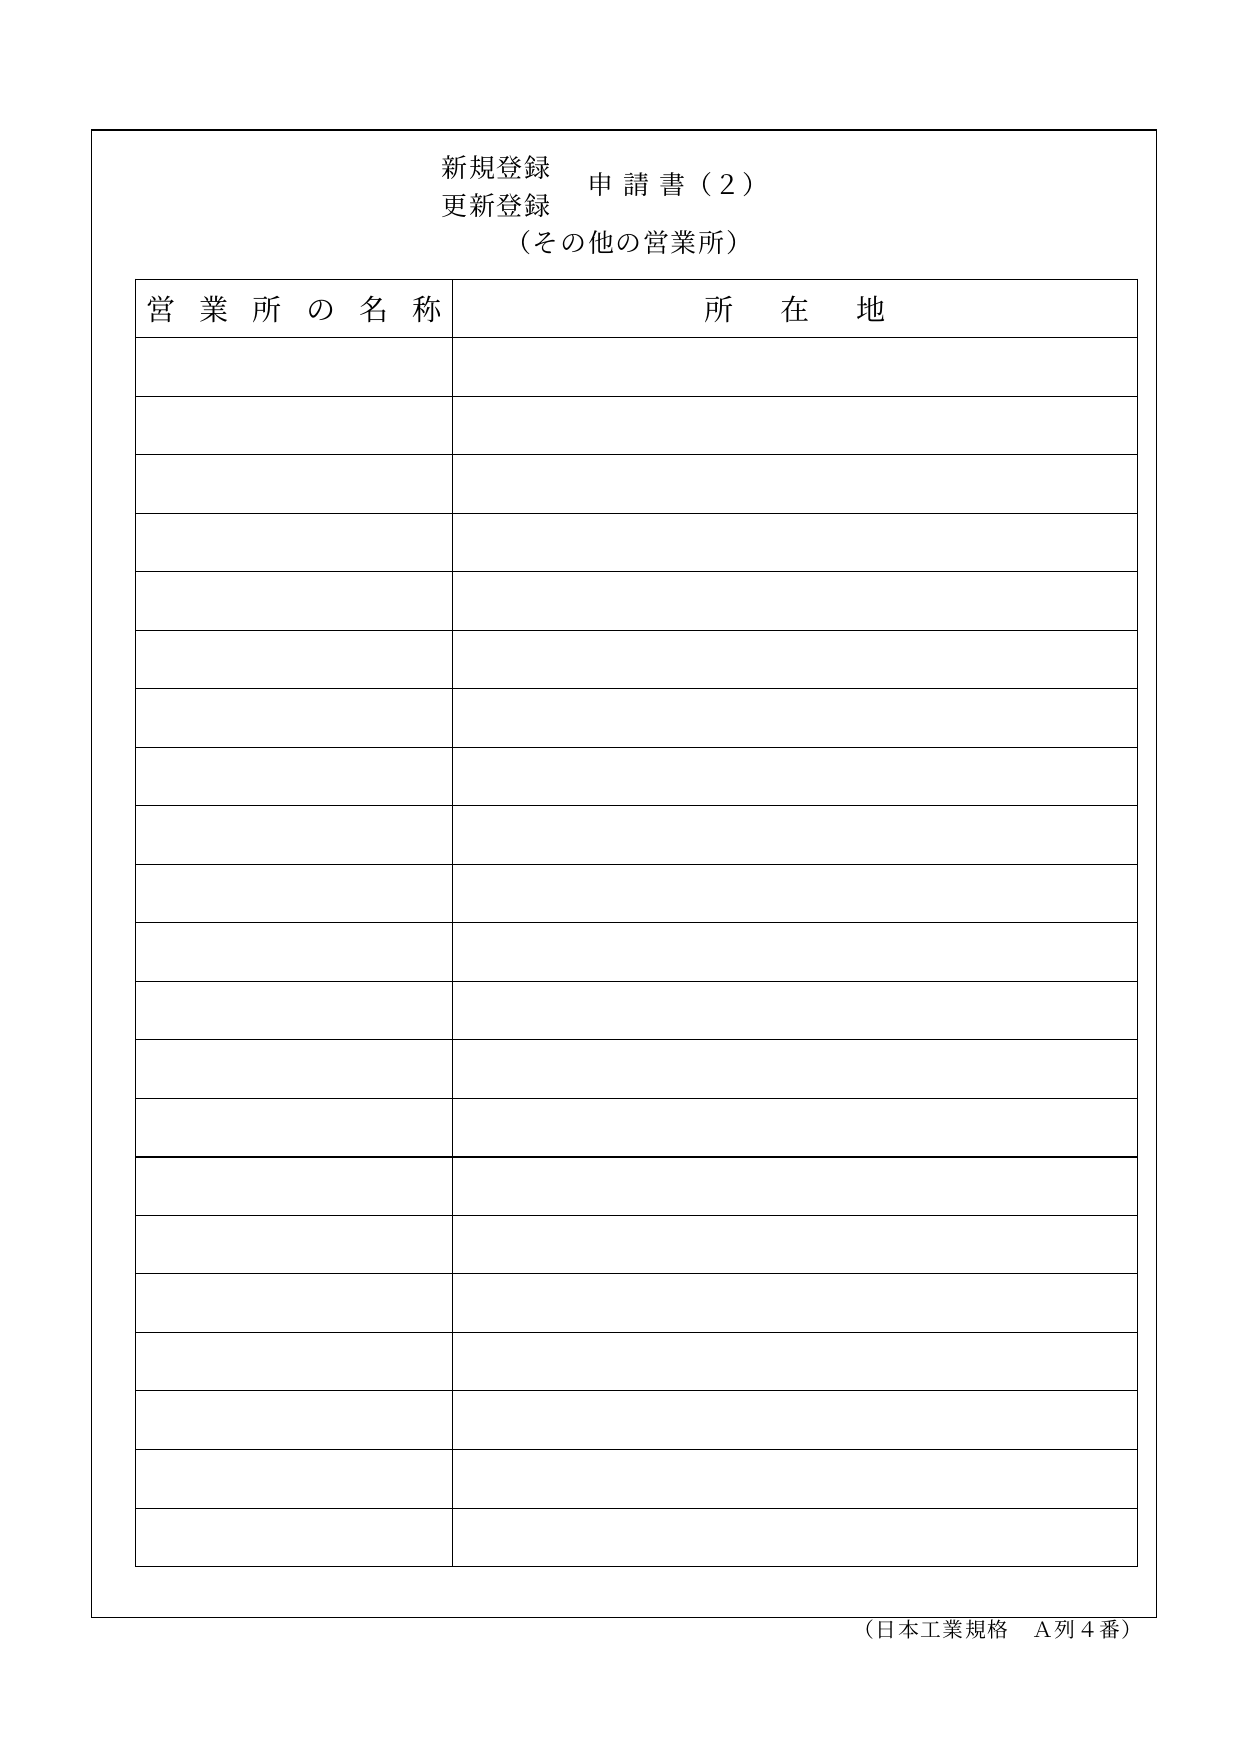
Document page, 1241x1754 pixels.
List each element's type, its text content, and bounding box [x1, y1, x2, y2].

table_cell [453, 1216, 1137, 1273]
table_cell [136, 397, 452, 454]
table_cell [453, 338, 1137, 396]
table_header 営業所の名称 [136, 280, 452, 337]
table_cell [136, 1158, 452, 1215]
table_cell [453, 1274, 1137, 1332]
table_cell [136, 689, 452, 747]
table_cell [453, 514, 1137, 571]
table_cell [136, 514, 452, 571]
table_cell [453, 631, 1137, 688]
table_cell [453, 572, 1137, 629]
table_cell [136, 1274, 452, 1332]
table_cell [453, 1509, 1137, 1566]
table_cell [136, 1040, 452, 1098]
table_cell [136, 338, 452, 396]
table_cell [136, 1099, 452, 1156]
table_cell [453, 982, 1137, 1039]
table_cell [453, 397, 1137, 454]
table_cell [136, 748, 452, 805]
text 更新登録 [441, 185, 1122, 222]
table_cell [136, 1216, 452, 1273]
table_cell [453, 1099, 1137, 1156]
table_cell [453, 748, 1137, 805]
table_cell [453, 1333, 1137, 1390]
table_cell [453, 806, 1137, 864]
table_cell [136, 1509, 452, 1566]
table_cell [136, 865, 452, 922]
table_header 所 在 地 [453, 280, 1137, 337]
table_cell [136, 1450, 452, 1507]
table_cell [453, 1040, 1137, 1098]
table_cell [136, 923, 452, 981]
table_cell [136, 1391, 452, 1449]
table_cell [453, 1391, 1137, 1449]
text 新規登録 [441, 148, 1122, 185]
table_cell [453, 689, 1137, 747]
table_cell [136, 455, 452, 513]
table_cell [453, 455, 1137, 513]
text （その他の営業所） [135, 222, 1122, 260]
table_cell [453, 1158, 1137, 1215]
table_cell [136, 982, 452, 1039]
table_cell [453, 865, 1137, 922]
table_cell [136, 806, 452, 864]
table_cell [136, 572, 452, 629]
table_cell [136, 1333, 452, 1390]
table_cell [453, 923, 1137, 981]
table_cell [453, 1450, 1137, 1507]
table_cell [136, 631, 452, 688]
